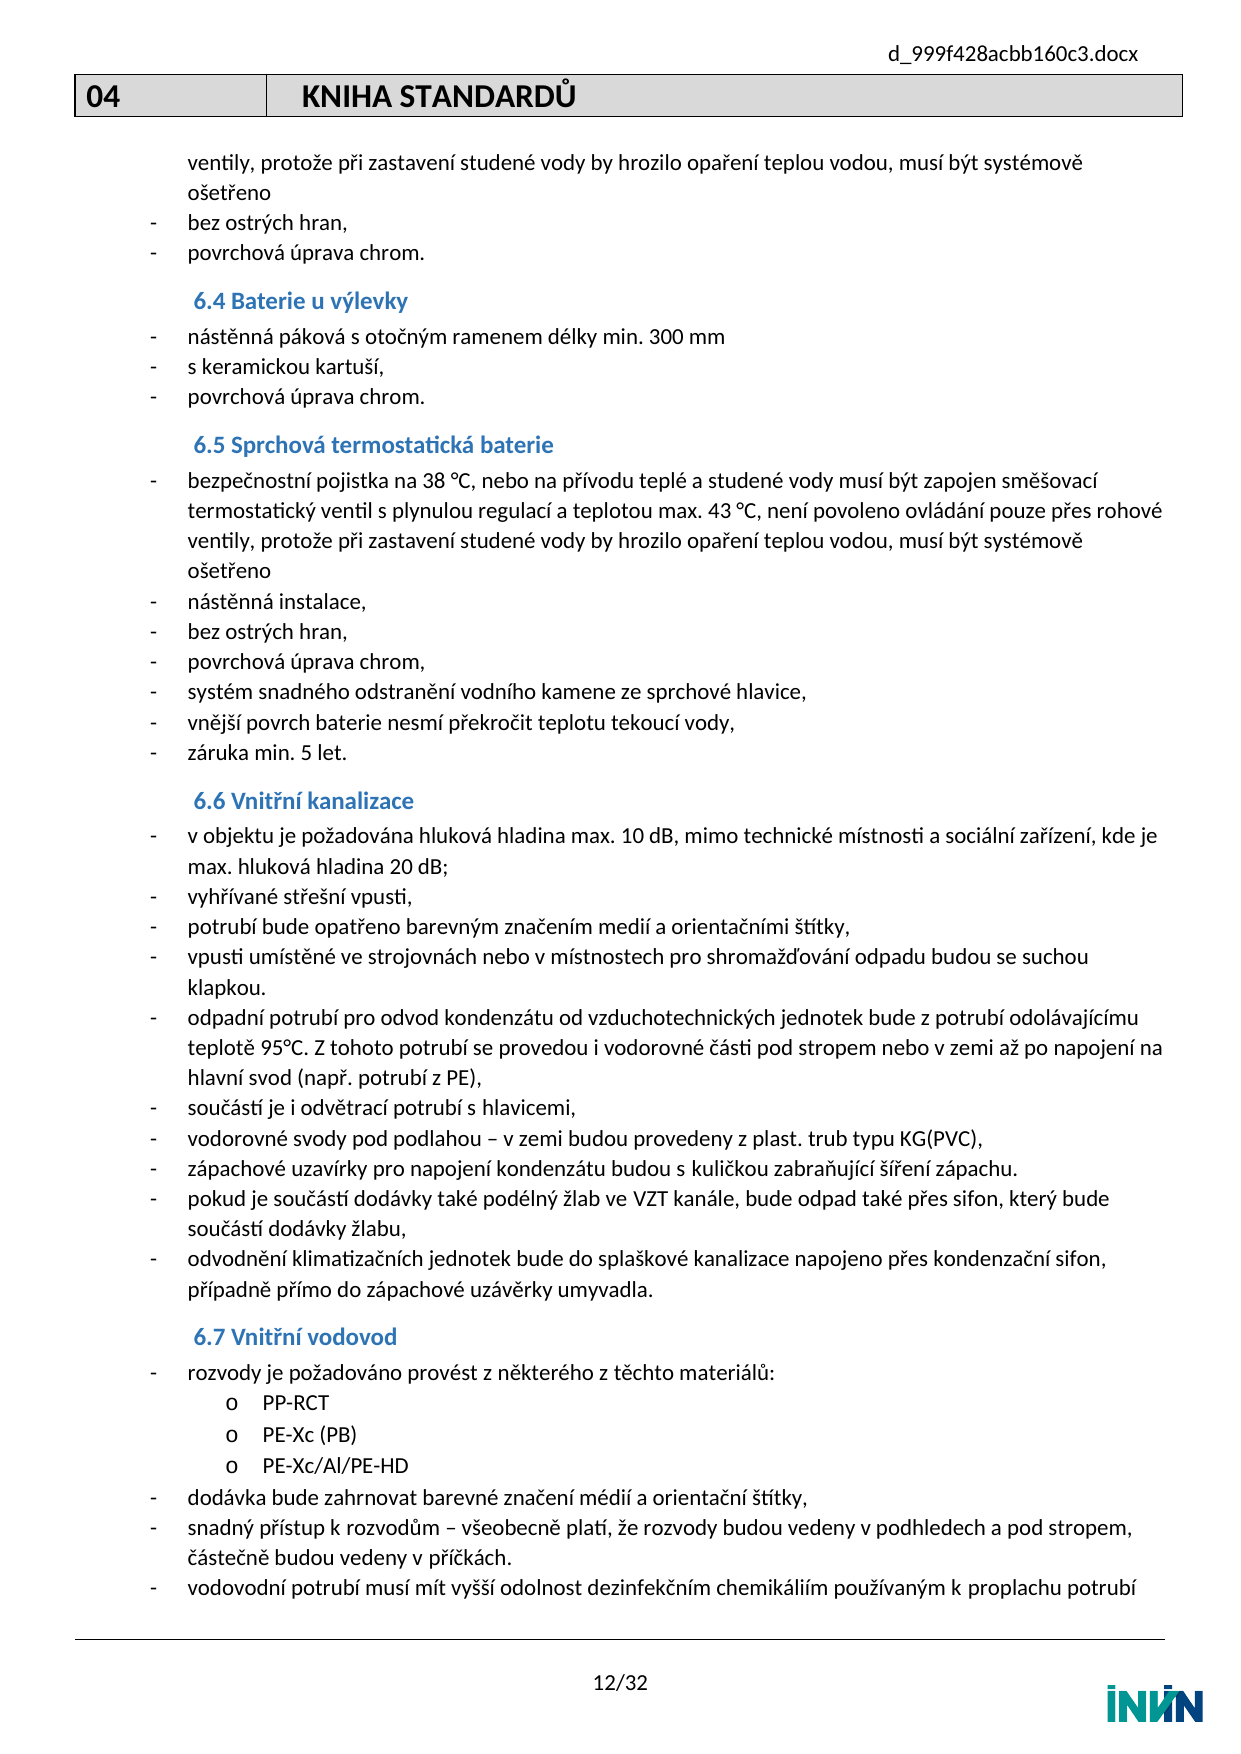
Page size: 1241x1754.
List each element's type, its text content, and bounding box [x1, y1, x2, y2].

list bez ostrých hran, [150, 617, 1165, 645]
subtitle Vnitřní kanalizace [193, 785, 1165, 815]
list vodovodní potrubí musí mít vyšší odolnost dezinfekčním chemikáliím používaným k proplachu potrubí [150, 1573, 1165, 1602]
list PE-Xc (PB) [225, 1420, 1165, 1449]
list bezpečnostní pojistka na 38 °C, nebo na přívodu teplé a studené vody musí být zapojen směšovací termostatický ventil s plynulou regulací a teplotou max. 43 °C, není povoleno ovládání pouze přes rohové ventily, protože při zastavení studené vody by hrozilo opaření teplou vodou, musí být systémově ošetřeno [150, 466, 1165, 585]
list nástěnná instalace, [150, 587, 1165, 615]
list snadný přístup k rozvodům – všeobecně platí, že rozvody budou vedeny v podhledech a pod stropem, částečně budou vedeny v příčkách. [150, 1513, 1165, 1571]
list vpusti umístěné ve strojovnách nebo v místnostech pro shromažďování odpadu budou se suchou klapkou. [150, 942, 1165, 1001]
subtitle Vnitřní vodovod [193, 1322, 1165, 1352]
list vyhřívané střešní vpusti, [150, 882, 1165, 910]
list vodorovné svody pod podlahou – v zemi budou provedeny z plast. trub typu KG(PVC), [150, 1124, 1165, 1152]
list odvodnění klimatizačních jednotek bude do splaškové kanalizace napojeno přes kondenzační sifon, případně přímo do zápachové uzávěrky umyvadla. [150, 1244, 1165, 1303]
list součástí je i odvětrací potrubí s hlavicemi, [150, 1093, 1165, 1121]
list povrchová úprava chrom. [150, 382, 1165, 410]
list dodávka bude zahrnovat barevné značení médií a orientační štítky, [150, 1483, 1165, 1511]
list PE-Xc/Al/PE-HD [225, 1451, 1165, 1481]
list záruka min. 5 let. [150, 738, 1165, 766]
list odpadní potrubí pro odvod kondenzátu od vzduchotechnických jednotek bude z potrubí odolávajícímu teplotě 95°C. Z tohoto potrubí se provedou i vodorovné části pod stropem nebo v zemi až po napojení na hlavní svod (např. potrubí z PE), [150, 1003, 1165, 1091]
list pokud je součástí dodávky také podélný žlab ve VZT kanále, bude odpad také přes sifon, který bude součástí dodávky žlabu, [150, 1184, 1165, 1242]
list bez ostrých hran, [150, 208, 1165, 236]
list rozvody je požadováno provést z některého z těchto materiálů: [150, 1358, 1165, 1386]
list vnější povrch baterie nesmí překročit teplotu tekoucí vody, [150, 708, 1165, 736]
subtitle Baterie u výlevky [193, 285, 1165, 316]
list s keramickou kartuší, [150, 352, 1165, 380]
subtitle Sprchová termostatická baterie [193, 429, 1165, 460]
picture [1107, 1685, 1203, 1722]
list systém snadného odstranění vodního kamene ze sprchové hlavice, [150, 677, 1165, 706]
list povrchová úprava chrom. [150, 238, 1165, 266]
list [150, 148, 1165, 206]
list zápachové uzavírky pro napojení kondenzátu budou s kuličkou zabraňující šíření zápachu. [150, 1154, 1165, 1182]
list v objektu je požadována hluková hladina max. 10 dB, mimo technické místnosti a sociální zařízení, kde je max. hluková hladina 20 dB; [150, 822, 1165, 880]
list povrchová úprava chrom, [150, 647, 1165, 675]
list potrubí bude opatřeno barevným značením medií a orientačními štítky, [150, 912, 1165, 940]
list nástěnná páková s otočným ramenem délky min. 300 mm [150, 322, 1165, 350]
list PP-RCT [225, 1388, 1165, 1418]
